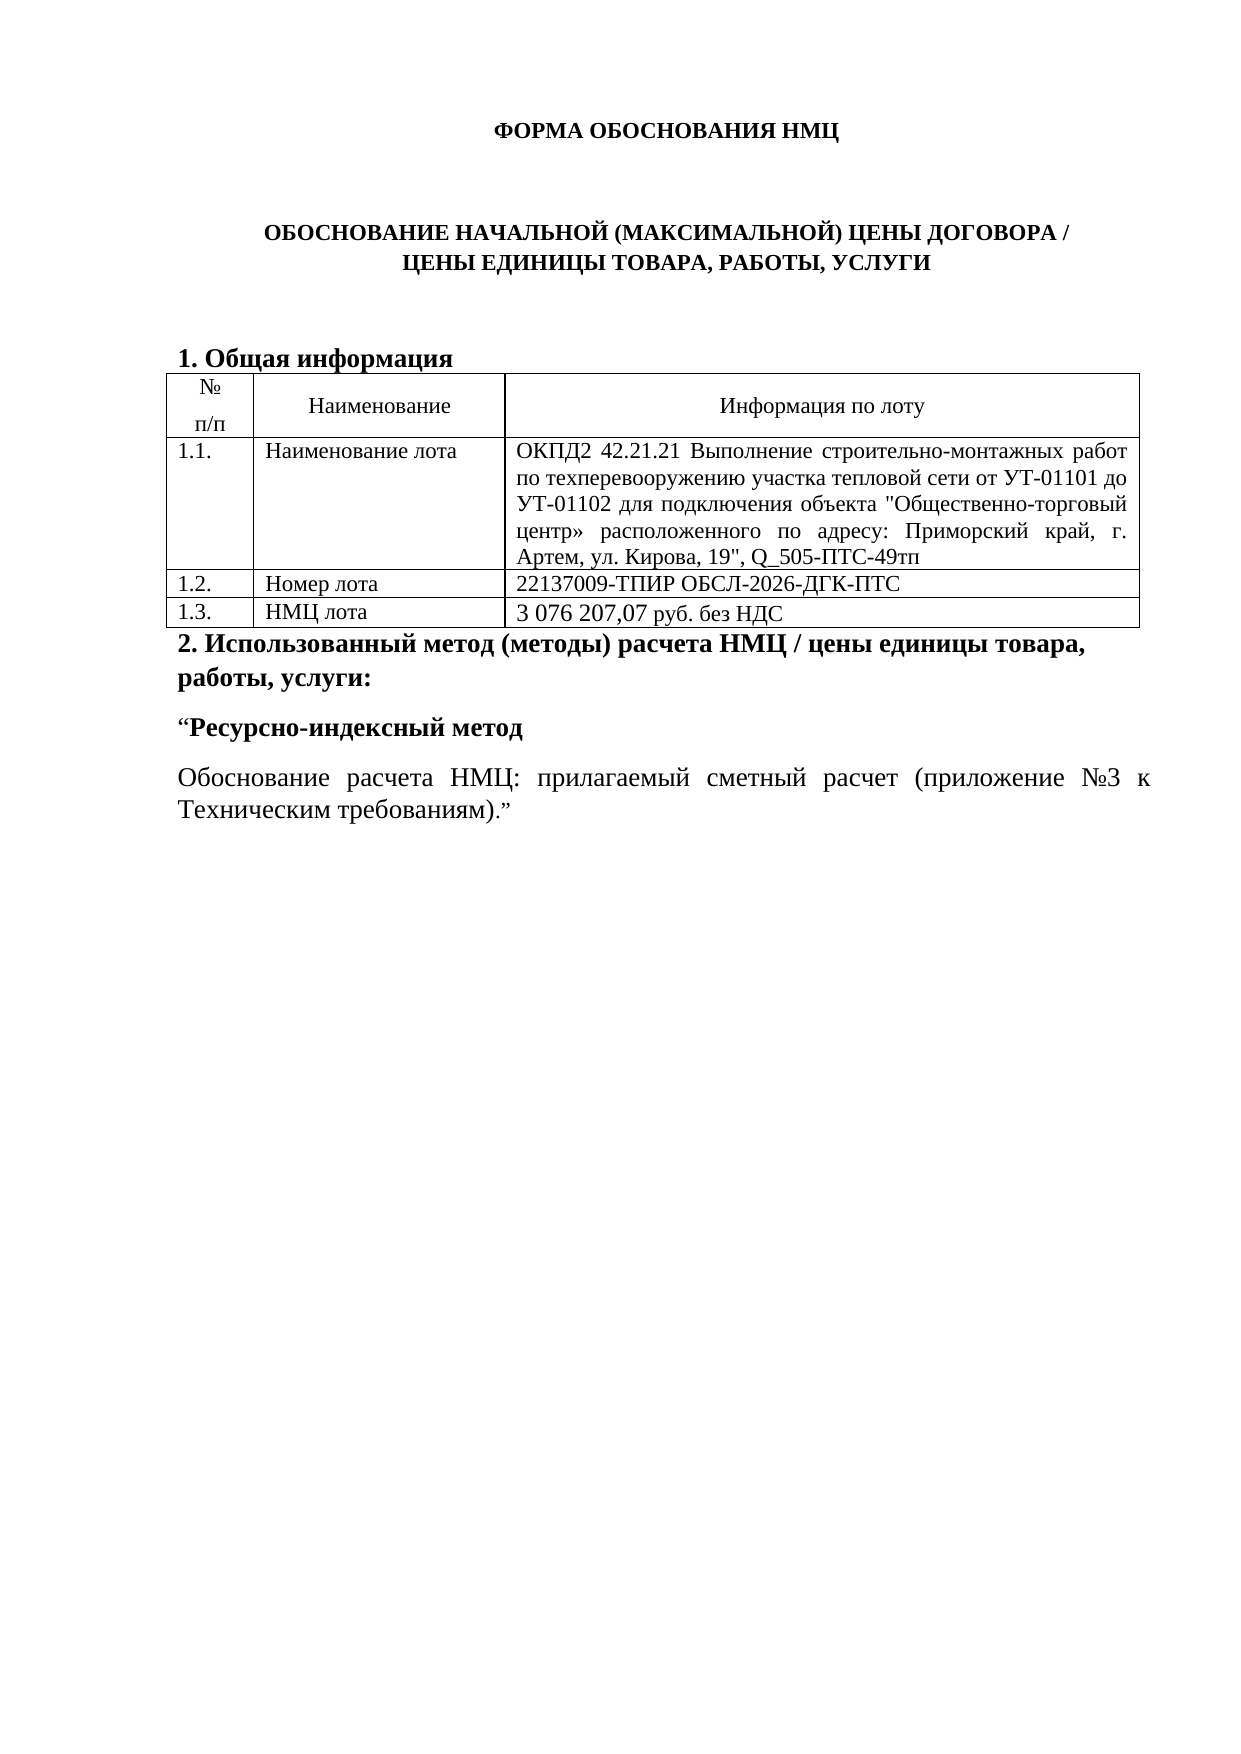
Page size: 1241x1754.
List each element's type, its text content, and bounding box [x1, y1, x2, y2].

table_header Информация по лоту [506, 374, 1139, 437]
text ОБОСНОВАНИЕ НАЧАЛЬНОЙ (МАКСИМАЛЬНОЙ) ЦЕНЫ ДОГОВОРА / ЦЕНЫ ЕДИНИЦЫ ТОВАРА, РАБОТЫ, УСЛУГИ [181, 216, 1152, 276]
table_header № п/п [167, 374, 253, 437]
table_cell 1.1. [167, 438, 253, 569]
text “Ресурсно-индексный метод [177, 711, 1152, 742]
table_cell 1.2. [167, 570, 253, 597]
table_cell НМЦ лота [254, 598, 504, 627]
text 2. Использованный метод (методы) расчета НМЦ / цены единицы товара, работы, услуги: [177, 628, 1152, 692]
text ФОРМА ОБОСНОВАНИЯ НМЦ [181, 118, 1152, 143]
table_cell Номер лота [254, 570, 504, 597]
table_cell 1.3. [167, 598, 253, 627]
table_header Наименование [254, 374, 504, 437]
table_cell Наименование лота [254, 438, 504, 569]
text Обоснование расчета НМЦ: прилагаемый сметный расчет (приложение №3 к Техническим требованиям).” [177, 762, 1152, 824]
table_cell ОКПД2 42.21.21 Выполнение строительно-монтажных работ по техперевооружению участка тепловой сети от УТ-01101 до УТ-01102 для подключения объекта "Общественно-торговый центр» расположенного по адресу: Приморский край, г. Артем, ул. Кирова, 19", Q_505-ПТС-49тп [506, 438, 1139, 569]
text 1. Общая информация [177, 343, 1152, 373]
table_cell 22137009-ТПИР ОБСЛ-2026-ДГК-ПТС [506, 570, 1139, 597]
table_cell 3 076 207,07 руб. без НДС [506, 598, 1139, 627]
